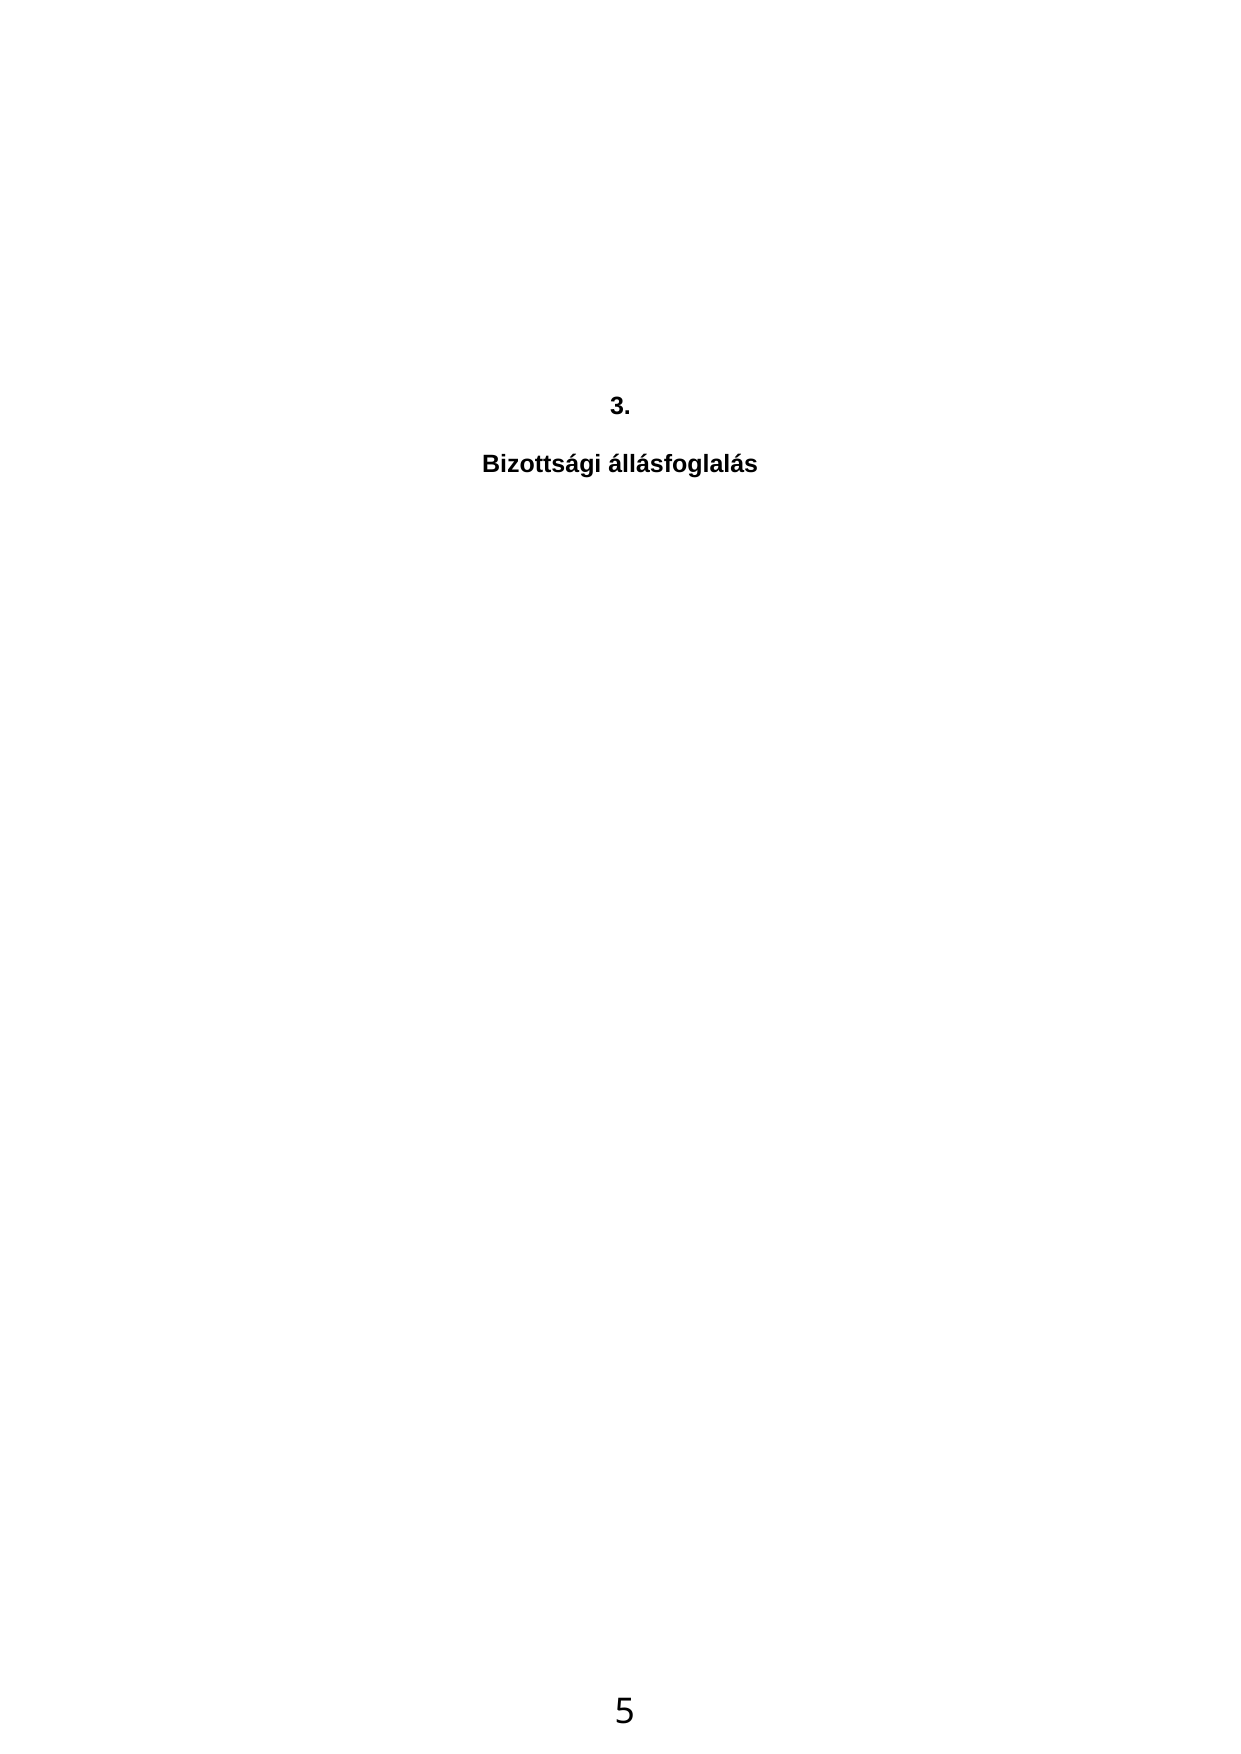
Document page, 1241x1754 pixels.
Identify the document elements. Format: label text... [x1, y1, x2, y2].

text 3. [148, 391, 1093, 420]
text Bizottsági állásfoglalás [148, 449, 1093, 478]
